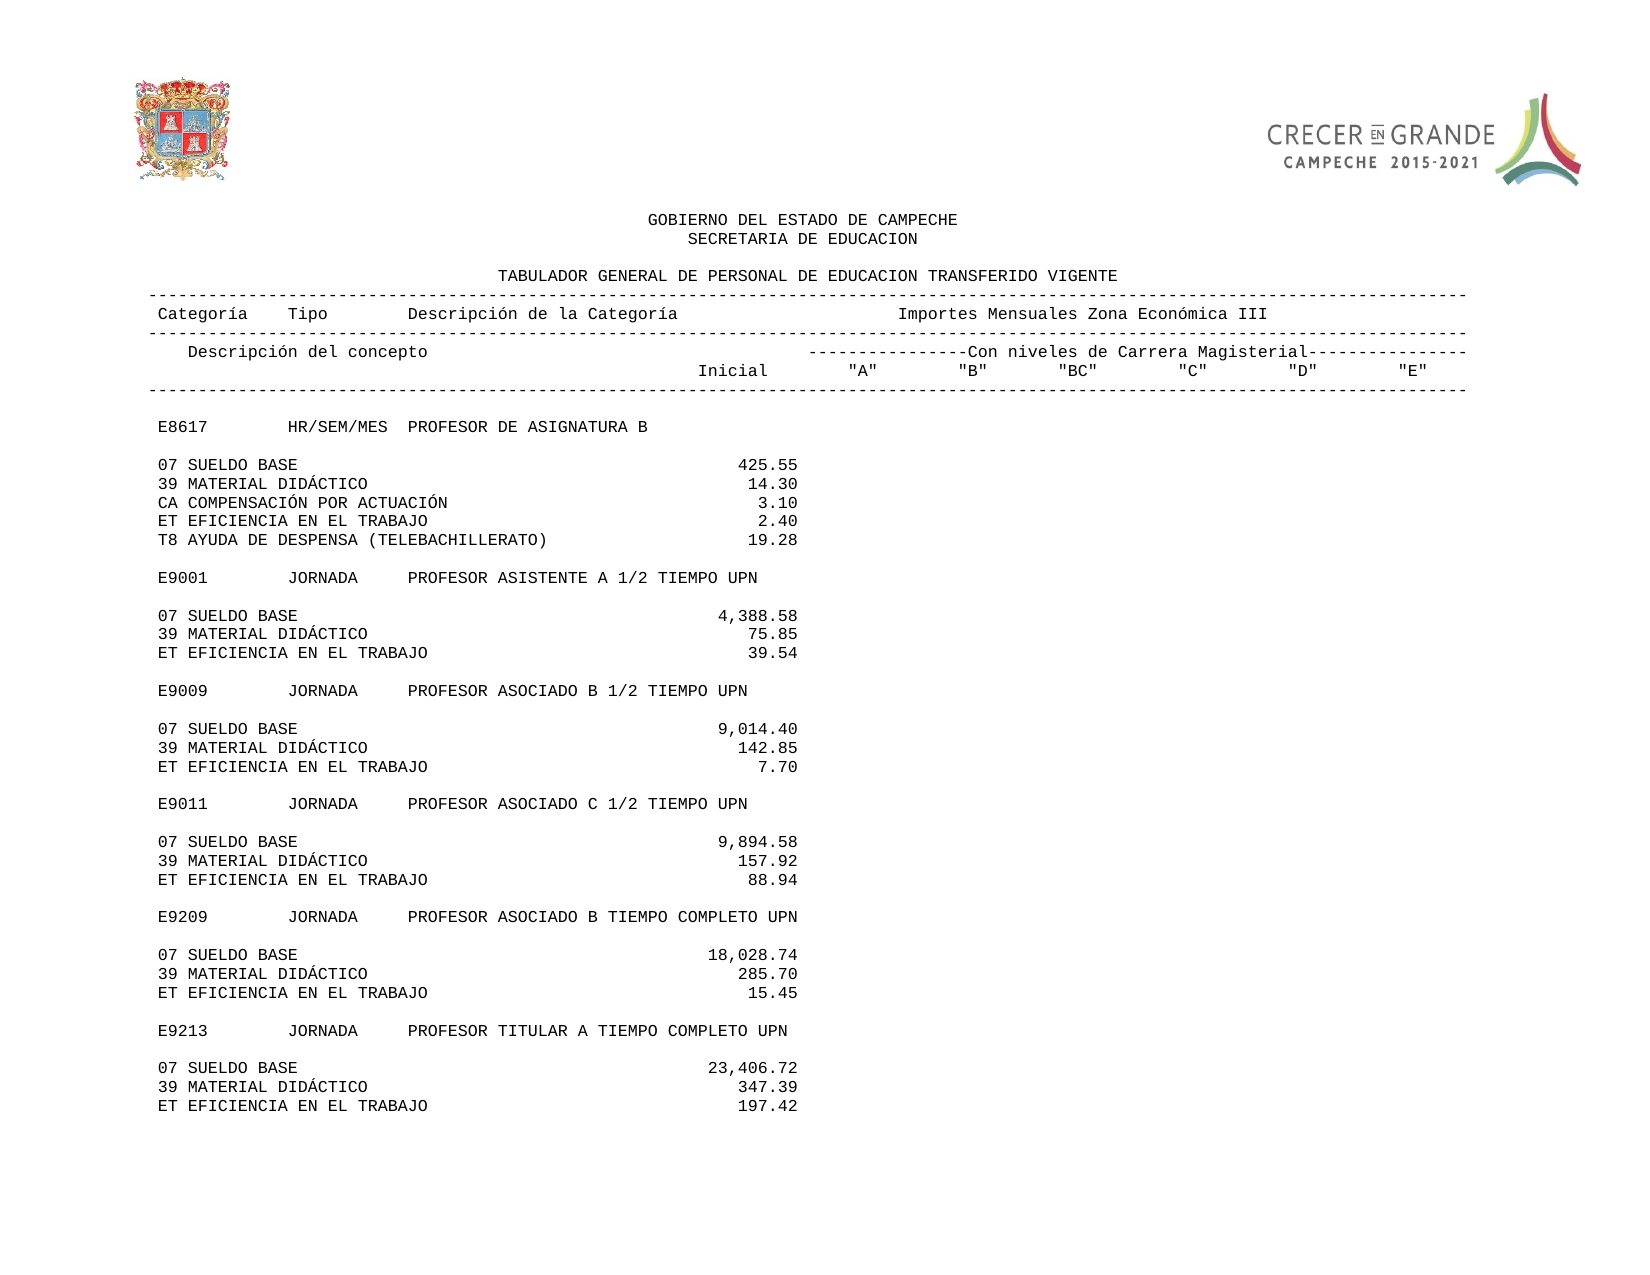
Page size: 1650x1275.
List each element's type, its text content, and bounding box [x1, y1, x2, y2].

text ET EFICIENCIA EN EL TRABAJO 7.70 [148, 758, 1502, 777]
text 39 MATERIAL DIDÁCTICO 285.70 [148, 966, 1502, 984]
text ------------------------------------------------------------------------------------------------------------------------------------ [148, 287, 1502, 306]
text 07 SUELDO BASE 425.55 [148, 456, 1502, 475]
text E9209 JORNADA PROFESOR ASOCIADO B TIEMPO COMPLETO UPN [148, 909, 1502, 928]
text 39 MATERIAL DIDÁCTICO 75.85 [148, 626, 1502, 645]
text ------------------------------------------------------------------------------------------------------------------------------------ [148, 381, 1502, 400]
text ET EFICIENCIA EN EL TRABAJO 197.42 [148, 1097, 1502, 1116]
text TABULADOR GENERAL DE PERSONAL DE EDUCACION TRANSFERIDO VIGENTE [148, 268, 1502, 287]
text 39 MATERIAL DIDÁCTICO 347.39 [148, 1079, 1502, 1097]
text E9001 JORNADA PROFESOR ASISTENTE A 1/2 TIEMPO UPN [148, 569, 1502, 588]
text CA COMPENSACIÓN POR ACTUACIÓN 3.10 [148, 494, 1502, 513]
text SECRETARIA DE EDUCACION [148, 230, 1502, 249]
text 39 MATERIAL DIDÁCTICO 14.30 [148, 475, 1502, 494]
text E9009 JORNADA PROFESOR ASOCIADO B 1/2 TIEMPO UPN [148, 683, 1502, 702]
text GOBIERNO DEL ESTADO DE CAMPECHE [148, 192, 1502, 230]
text 07 SUELDO BASE 4,388.58 [148, 607, 1502, 626]
text 07 SUELDO BASE 9,014.40 [148, 720, 1502, 739]
text E9011 JORNADA PROFESOR ASOCIADO C 1/2 TIEMPO UPN [148, 796, 1502, 815]
picture [1262, 87, 1586, 190]
picture [133, 77, 231, 181]
text ET EFICIENCIA EN EL TRABAJO 39.54 [148, 645, 1502, 664]
text 07 SUELDO BASE 18,028.74 [148, 947, 1502, 966]
text ET EFICIENCIA EN EL TRABAJO 88.94 [148, 871, 1502, 890]
text ------------------------------------------------------------------------------------------------------------------------------------ [148, 324, 1502, 343]
text Descripción del concepto ----------------Con niveles de Carrera Magisterial---------------- [148, 343, 1502, 362]
text Categoría Tipo Descripción de la Categoría Importes Mensuales Zona Económica III [148, 306, 1502, 324]
text ET EFICIENCIA EN EL TRABAJO 15.45 [148, 984, 1502, 1003]
text T8 AYUDA DE DESPENSA (TELEBACHILLERATO) 19.28 [148, 532, 1502, 551]
text 39 MATERIAL DIDÁCTICO 142.85 [148, 739, 1502, 758]
text 07 SUELDO BASE 23,406.72 [148, 1060, 1502, 1079]
text E9213 JORNADA PROFESOR TITULAR A TIEMPO COMPLETO UPN [148, 1022, 1502, 1041]
text 07 SUELDO BASE 9,894.58 [148, 833, 1502, 852]
text ET EFICIENCIA EN EL TRABAJO 2.40 [148, 513, 1502, 532]
text E8617 HR/SEM/MES PROFESOR DE ASIGNATURA B [148, 419, 1502, 438]
text Inicial "A" "B" "BC" "C" "D" "E" [148, 362, 1502, 381]
text 39 MATERIAL DIDÁCTICO 157.92 [148, 852, 1502, 871]
